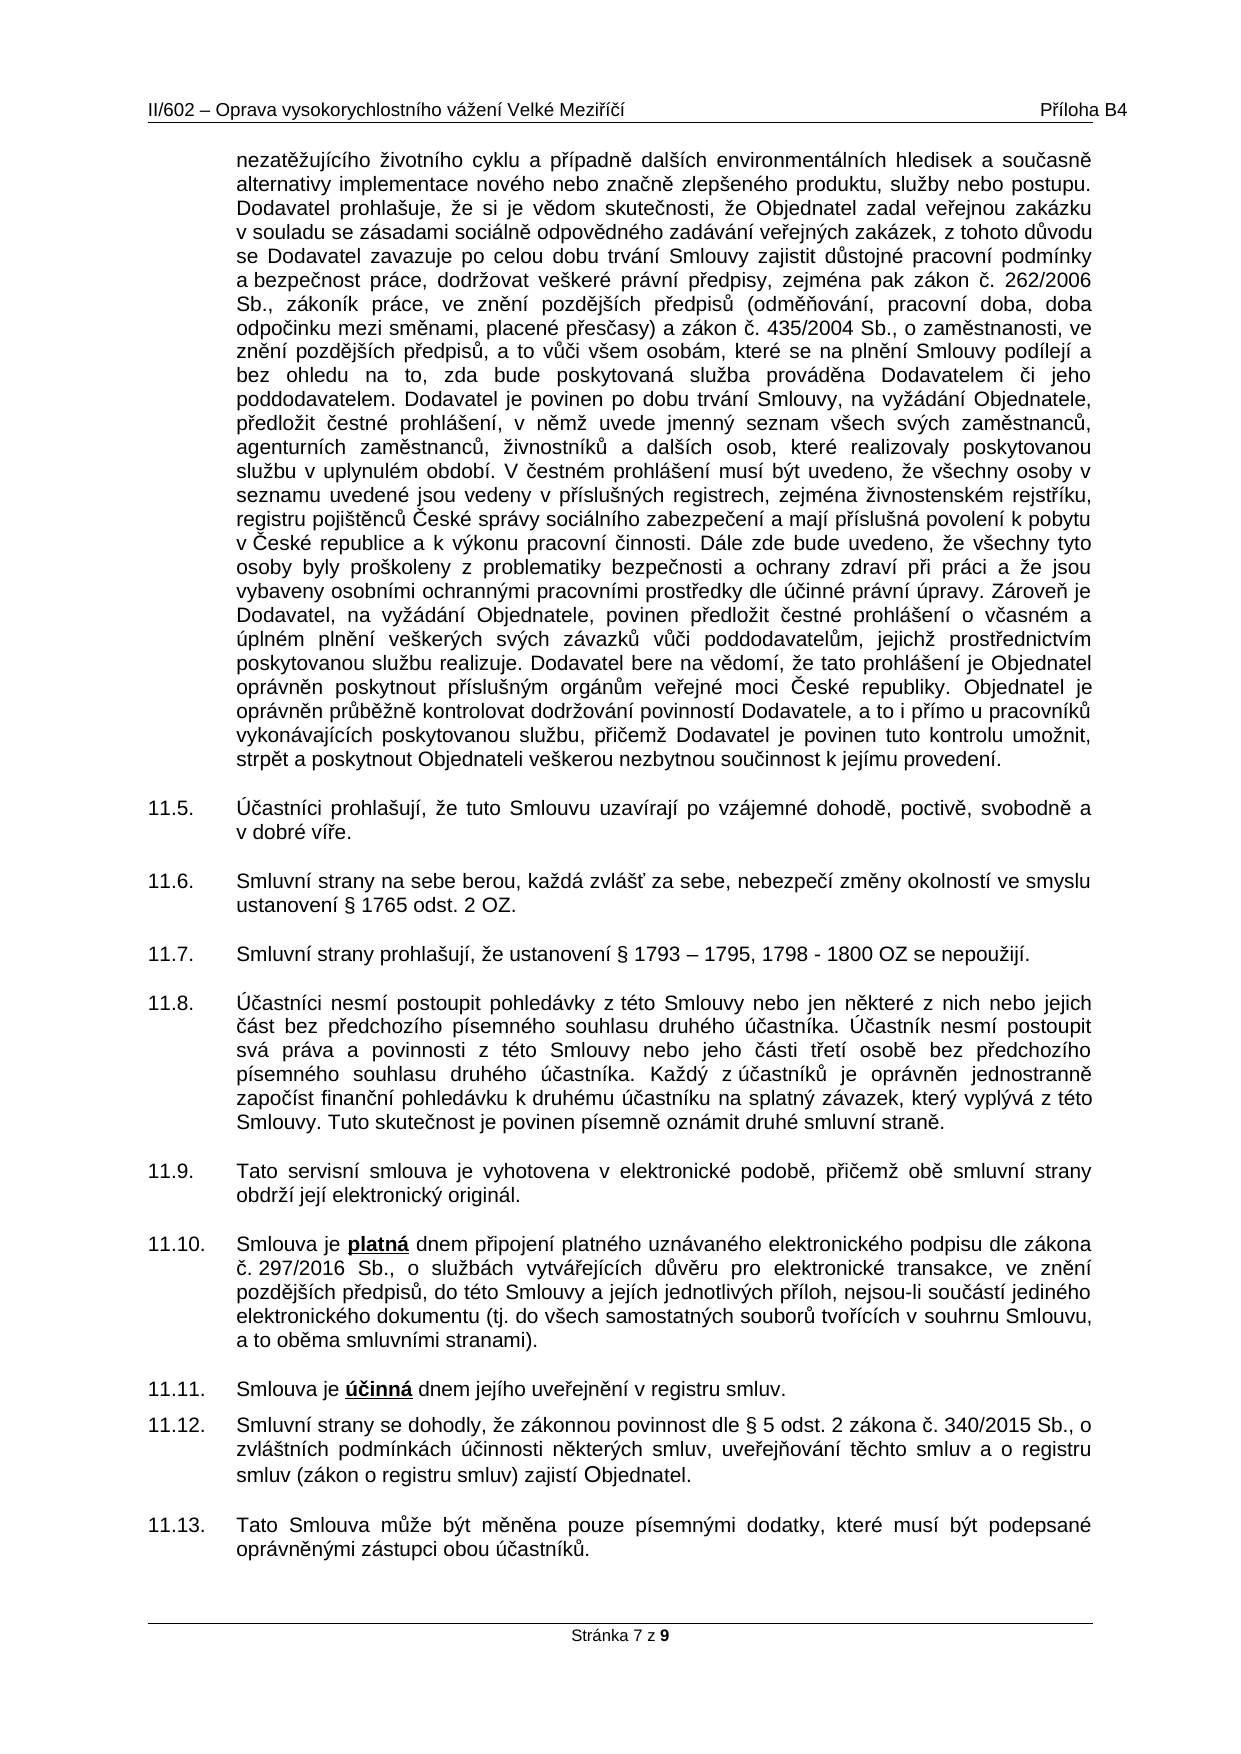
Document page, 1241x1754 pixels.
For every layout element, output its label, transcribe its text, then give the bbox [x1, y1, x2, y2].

list Účastníci nesmí postoupit pohledávky z této Smlouvy nebo jen některé z nich nebo jejich část bez předchozího písemného souhlasu druhého účastníka. Účastník nesmí postoupit svá práva a povinnosti z této Smlouvy nebo jeho části třetí osobě bez předchozího písemného souhlasu druhého účastníka. Každý z účastníků je oprávněn jednostranně započíst finanční pohledávku k druhému účastníku na splatný závazek, který vyplývá z této Smlouvy. Tuto skutečnost je povinen písemně oznámit druhé smluvní straně. [148, 990, 1093, 1134]
list Tato Smlouva může být měněna pouze písemnými dodatky, které musí být podepsané oprávněnými zástupci obou účastníků. [148, 1513, 1093, 1561]
list Smlouva je platná dnem připojení platného uznávaného elektronického podpisu dle zákona č. 297/2016 Sb., o službách vytvářejících důvěru pro elektronické transakce, ve znění pozdějších předpisů, do této Smlouvy a jejích jednotlivých příloh, nejsou-li součástí jediného elektronického dokumentu (tj. do všech samostatných souborů tvořících v souhrnu Smlouvu, a to oběma smluvními stranami). [148, 1232, 1093, 1352]
list Účastníci prohlašují, že tuto Smlouvu uzavírají po vzájemné dohodě, poctivě, svobodně a v dobré víře. [148, 796, 1093, 843]
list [148, 148, 1093, 771]
list Smlouva je účinná dnem jejího uveřejnění v registru smluv. [148, 1377, 1093, 1401]
list Smluvní strany prohlašují, že ustanovení § 1793 – 1795, 1798 - 1800 OZ se nepoužijí. [148, 941, 1093, 965]
list Smluvní strany na sebe berou, každá zvlášť za sebe, nebezpečí změny okolností ve smyslu ustanovení § 1765 odst. 2 OZ. [148, 868, 1093, 916]
list Smluvní strany se dohodly, že zákonnou povinnost dle § 5 odst. 2 zákona č. 340/2015 Sb., o zvláštních podmínkách účinnosti některých smluv, uveřejňování těchto smluv a o registru smluv (zákon o registru smluv) zajistí Objednatel. [148, 1413, 1093, 1488]
list Tato servisní smlouva je vyhotovena v elektronické podobě, přičemž obě smluvní strany obdrží její elektronický originál. [148, 1159, 1093, 1207]
